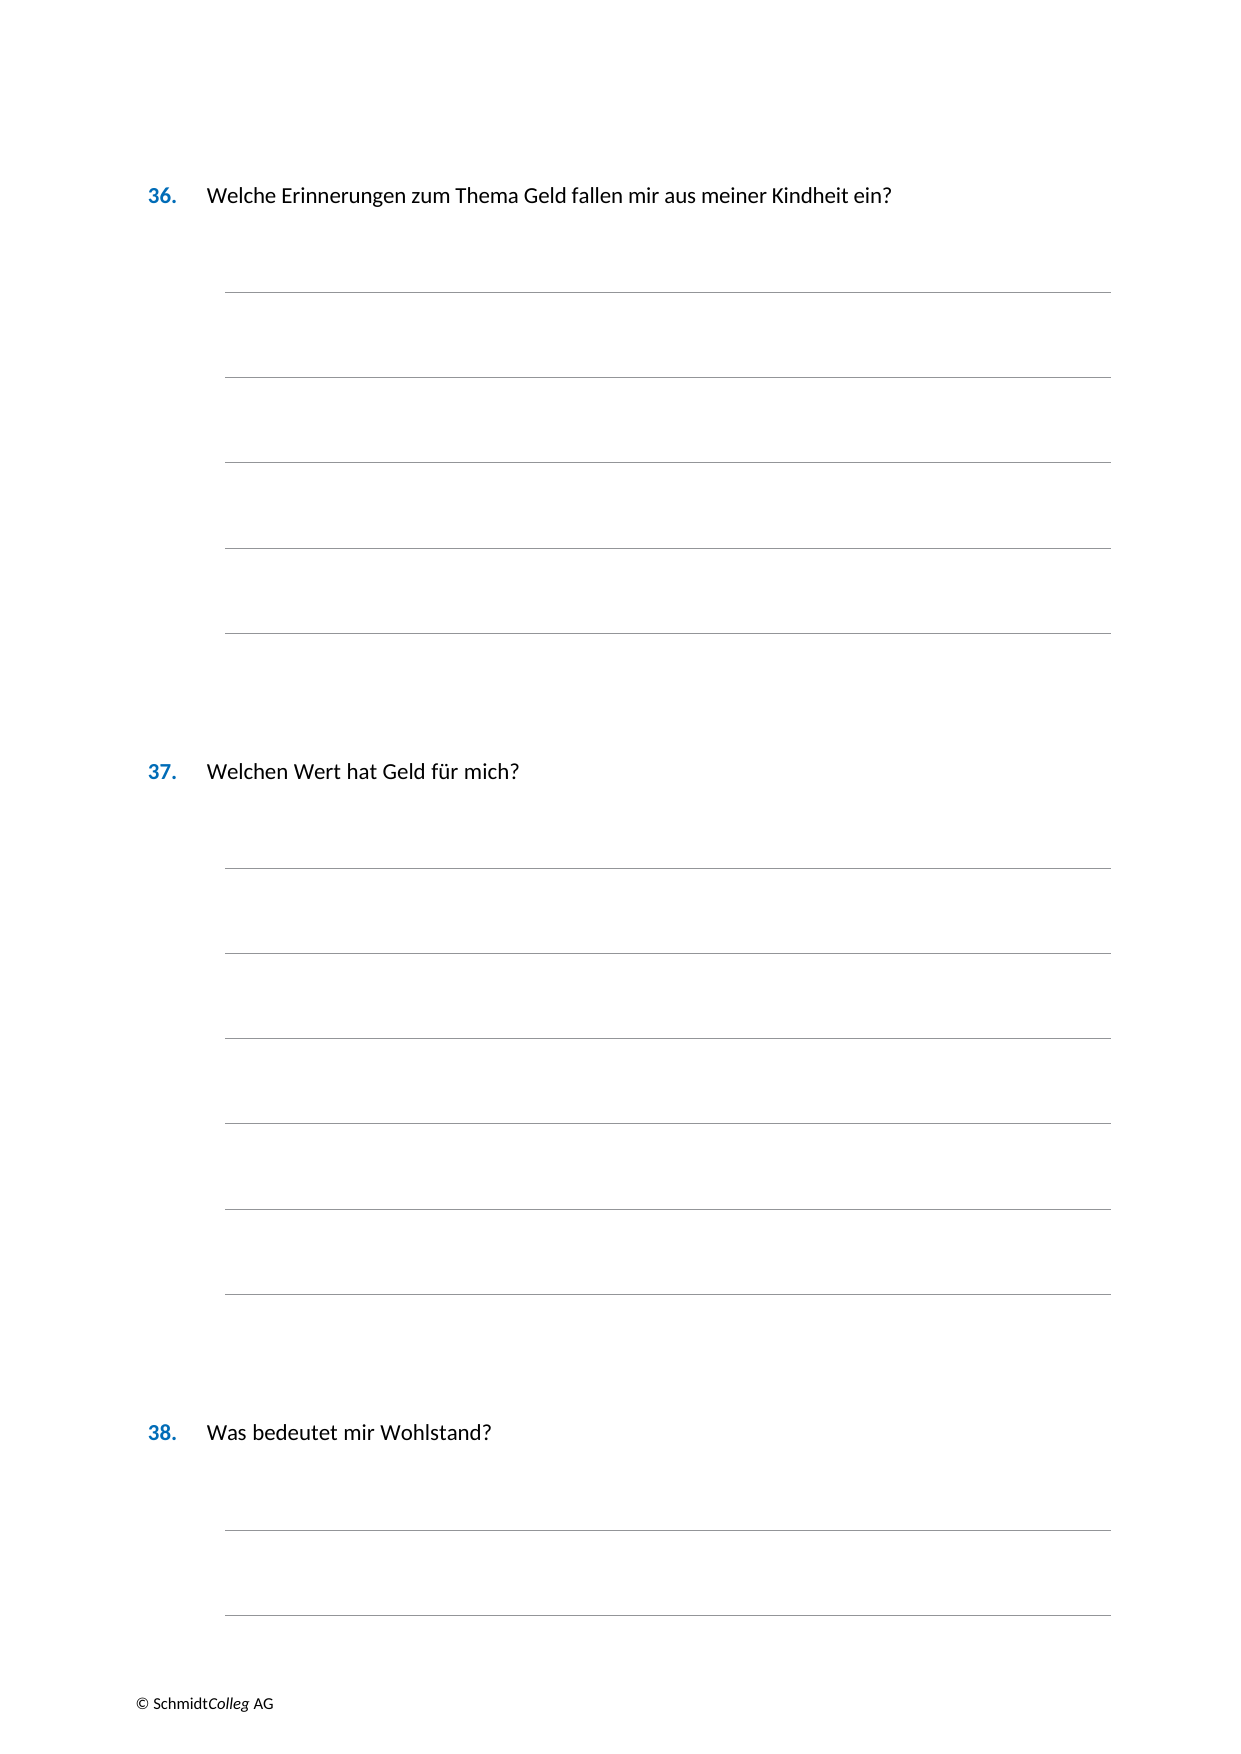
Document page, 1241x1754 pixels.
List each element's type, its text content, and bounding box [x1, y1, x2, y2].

list Was bedeutet mir Wohlstand? [148, 1418, 1207, 1447]
list Welchen Wert hat Geld für mich? [148, 757, 1207, 785]
list Welche Erinnerungen zum Thema Geld fallen mir aus meiner Kindheit ein? [148, 181, 1207, 209]
